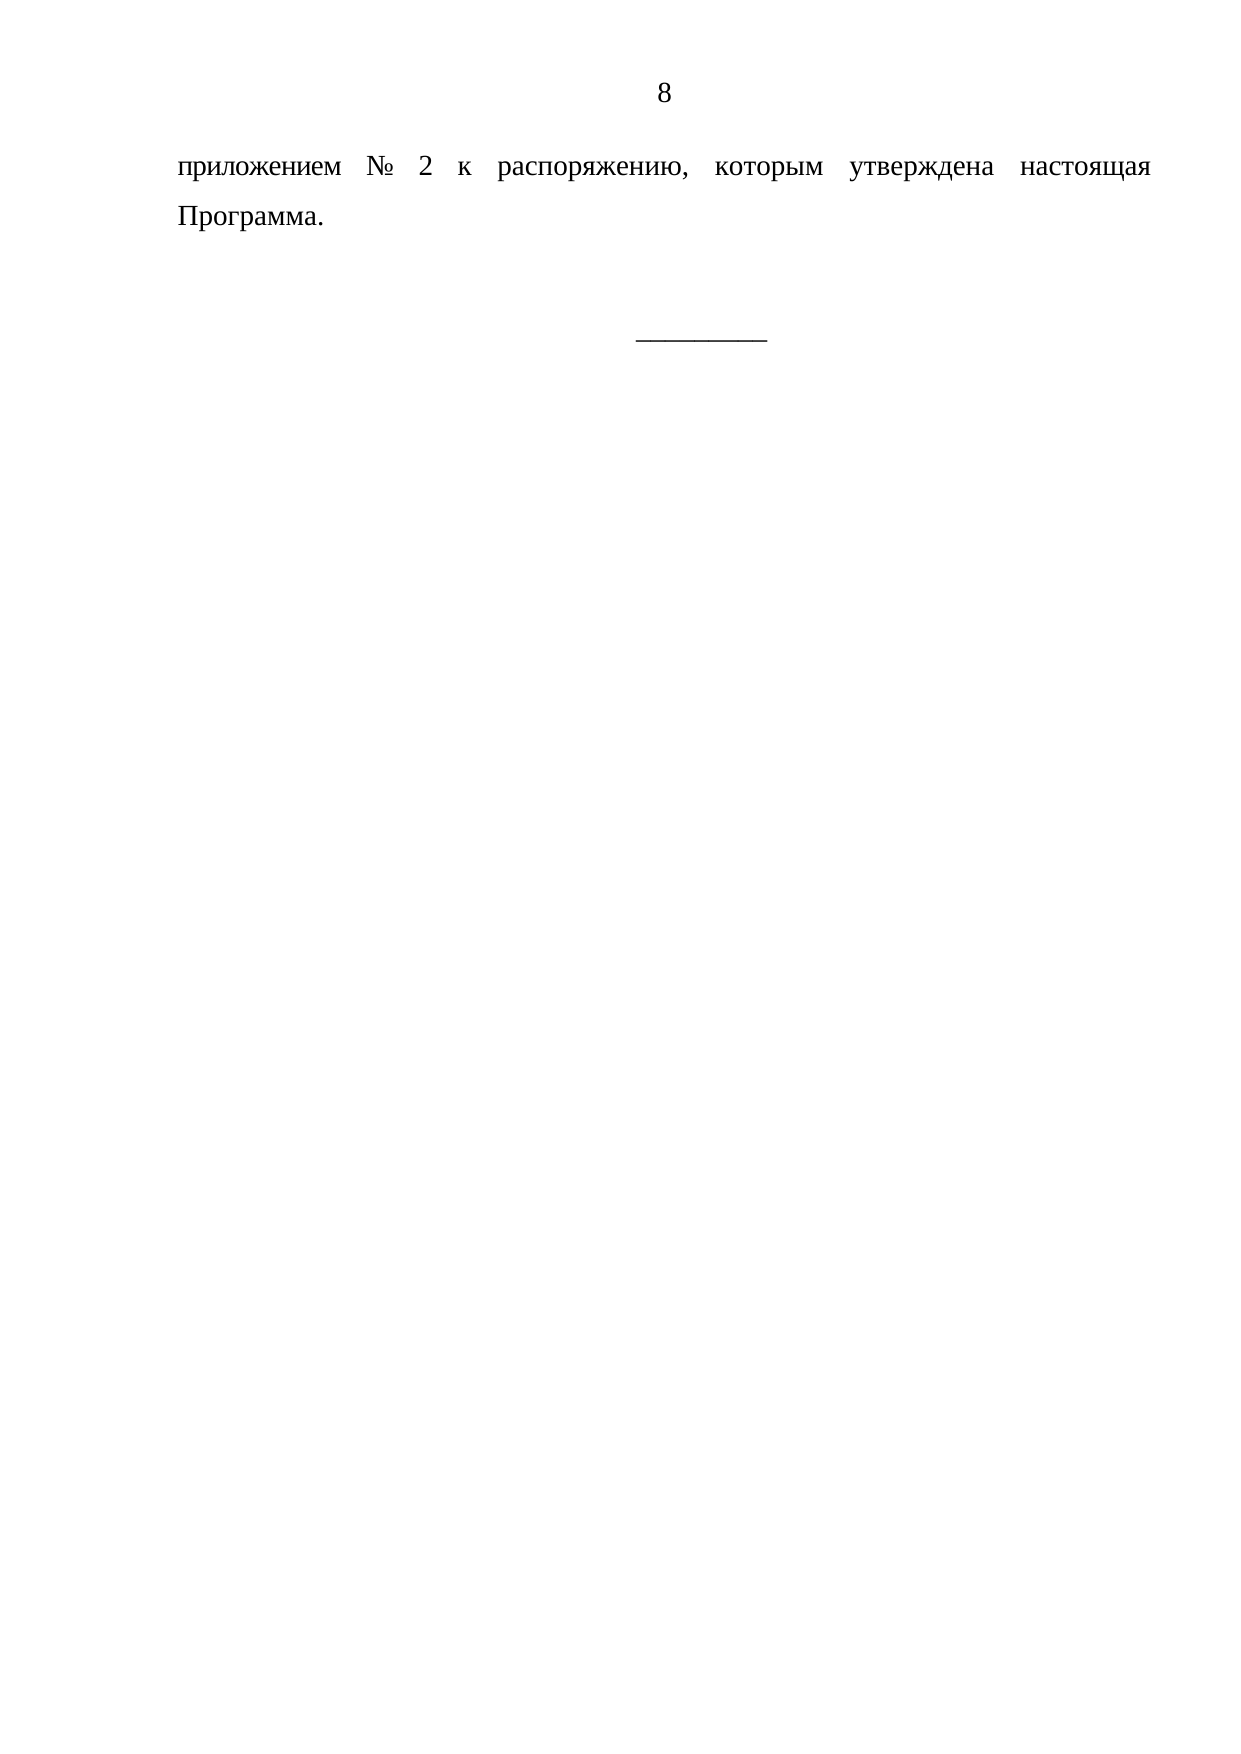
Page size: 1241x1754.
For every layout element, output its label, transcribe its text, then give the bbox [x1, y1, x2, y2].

text _________ [177, 311, 1152, 344]
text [177, 148, 1152, 232]
